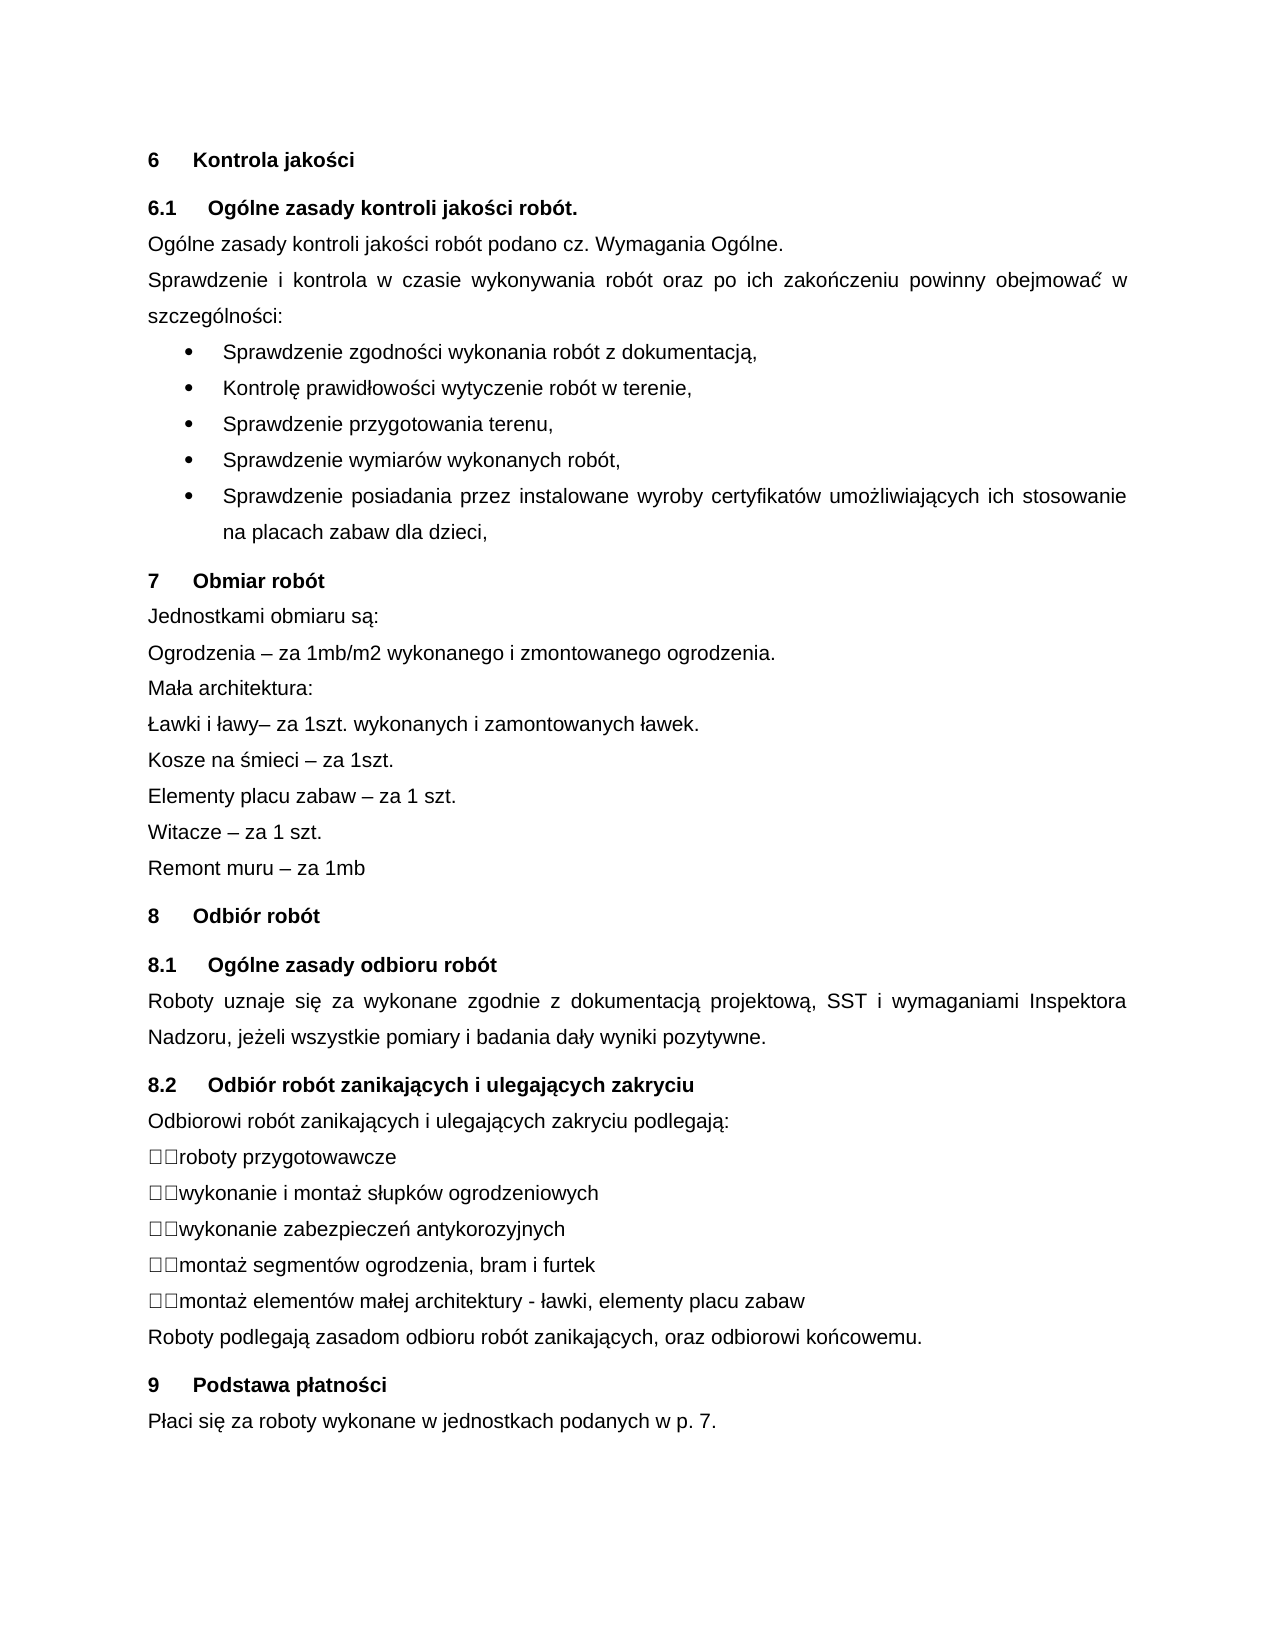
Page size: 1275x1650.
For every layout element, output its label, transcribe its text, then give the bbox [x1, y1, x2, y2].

text Mała architektura: [148, 676, 1127, 700]
text montaż segmentów ogrodzenia, bram i furtek [148, 1253, 1127, 1277]
subtitle Ogólne zasady kontroli jakości robót. [148, 196, 1127, 220]
subtitle Obmiar robót [148, 568, 1127, 592]
list Sprawdzenie przygotowania terenu, [185, 412, 1127, 436]
text Odbiorowi robót zanikających i ulegających zakryciu podlegają: [148, 1109, 1127, 1133]
list Kontrolę prawidłowości wytyczenie robót w terenie, [185, 376, 1127, 400]
text Elementy placu zabaw – za 1 szt. [148, 784, 1127, 808]
text montaż elementów małej architektury - ławki, elementy placu zabaw [148, 1289, 1127, 1313]
text wykonanie zabezpieczeń antykorozyjnych [148, 1217, 1127, 1241]
subtitle Ogólne zasady odbioru robót [148, 953, 1127, 977]
list Sprawdzenie zgodności wykonania robót z dokumentacją, [185, 340, 1127, 364]
list Sprawdzenie posiadania przez instalowane wyroby certyfikatów umożliwiających ich stosowanie na placach zabaw dla dzieci, [185, 484, 1127, 544]
subtitle Podstawa płatności [148, 1373, 1127, 1397]
subtitle Kontrola jakości [148, 148, 1127, 172]
text Kosze na śmieci – za 1szt. [148, 748, 1127, 772]
text Ogrodzenia – za 1mb/m2 wykonanego i zmontowanego ogrodzenia. [148, 640, 1127, 664]
text Roboty uznaje się za wykonane zgodnie z dokumentacją projektową, SST i wymaganiami Inspektora Nadzoru, jeżeli wszystkie pomiary i badania dały wyniki pozytywne. [148, 989, 1127, 1049]
subtitle Odbiór robót zanikających i ulegających zakryciu [148, 1073, 1127, 1097]
list Sprawdzenie wymiarów wykonanych robót, [185, 448, 1127, 472]
text Ogólne zasady kontroli jakości robót podano cz. Wymagania Ogólne. [148, 232, 1127, 256]
text Jednostkami obmiaru są: [148, 604, 1127, 628]
text Płaci się za roboty wykonane w jednostkach podanych w p. 7. [148, 1409, 1127, 1433]
text Sprawdzenie i kontrola w czasie wykonywania robót oraz po ich zakończeniu powinny obejmować́ w szczególności: [148, 268, 1127, 328]
text Ławki i ławy– za 1szt. wykonanych i zamontowanych ławek. [148, 712, 1127, 736]
text roboty przygotowawcze [148, 1145, 1127, 1169]
subtitle Odbiór robót [148, 904, 1127, 928]
text Roboty podlegają zasadom odbioru robót zanikających, oraz odbiorowi końcowemu. [148, 1325, 1127, 1349]
text Witacze – za 1 szt. [148, 820, 1127, 844]
text wykonanie i montaż słupków ogrodzeniowych [148, 1181, 1127, 1205]
text Remont muru – za 1mb [148, 856, 1127, 880]
